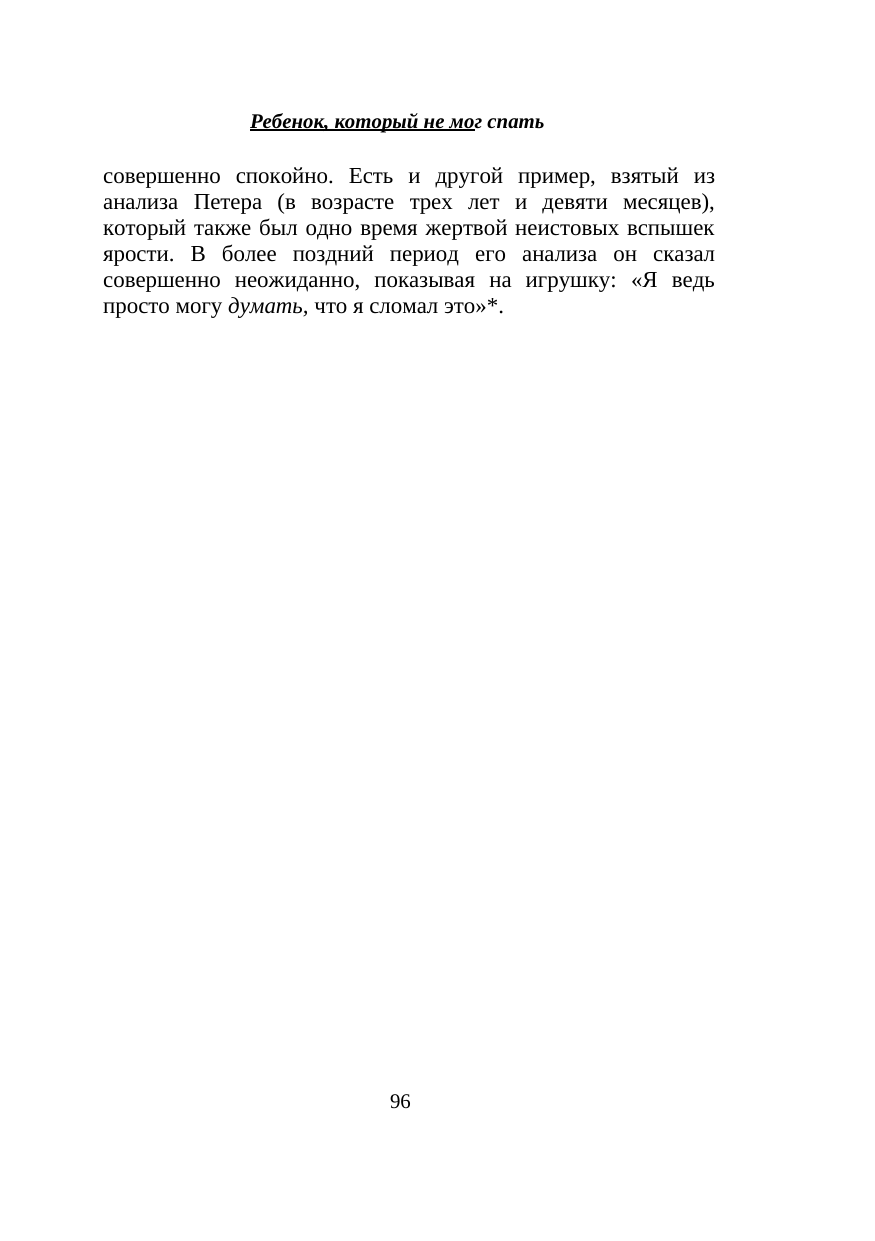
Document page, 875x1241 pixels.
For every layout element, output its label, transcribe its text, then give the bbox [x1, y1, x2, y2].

text Объем, в котором применяется каждый из этих методов, может сильно меняться. Например, с Эрной я руководствовалась следующим заранее продуманным планом. Некоторое время у нее происходили вспышки ярости каждый раз, когда я говорила ей, что сеанс закончился, поэтому я стала открывать обе половинки дверей моей комнаты, чтобы проверить Эрну, так как я знала, что для нее было бы крайне болезненно, если человек, приходящий после нее, увидел бы ее поведение. Могу отметить, что в этот период моя комната после того, как Эрна ее покидала, обычно была похожа на поле сражения. Позже перед тем, как уйти, она удовлетворялась торопливым сбрасыванием подушек на пол; в то время как еще позже она уже покидала комнату совершенно спокойно. Есть и другой пример, взятый из анализа Петера (в возрасте трех лет и девяти месяцев), который также был одно время жертвой неистовых вспышек ярости. В более поздний период его анализа он сказал совершенно неожиданно, показывая на игрушку: «Я ведь просто могу думать, что я сломал это»*. [103, 162, 716, 319]
